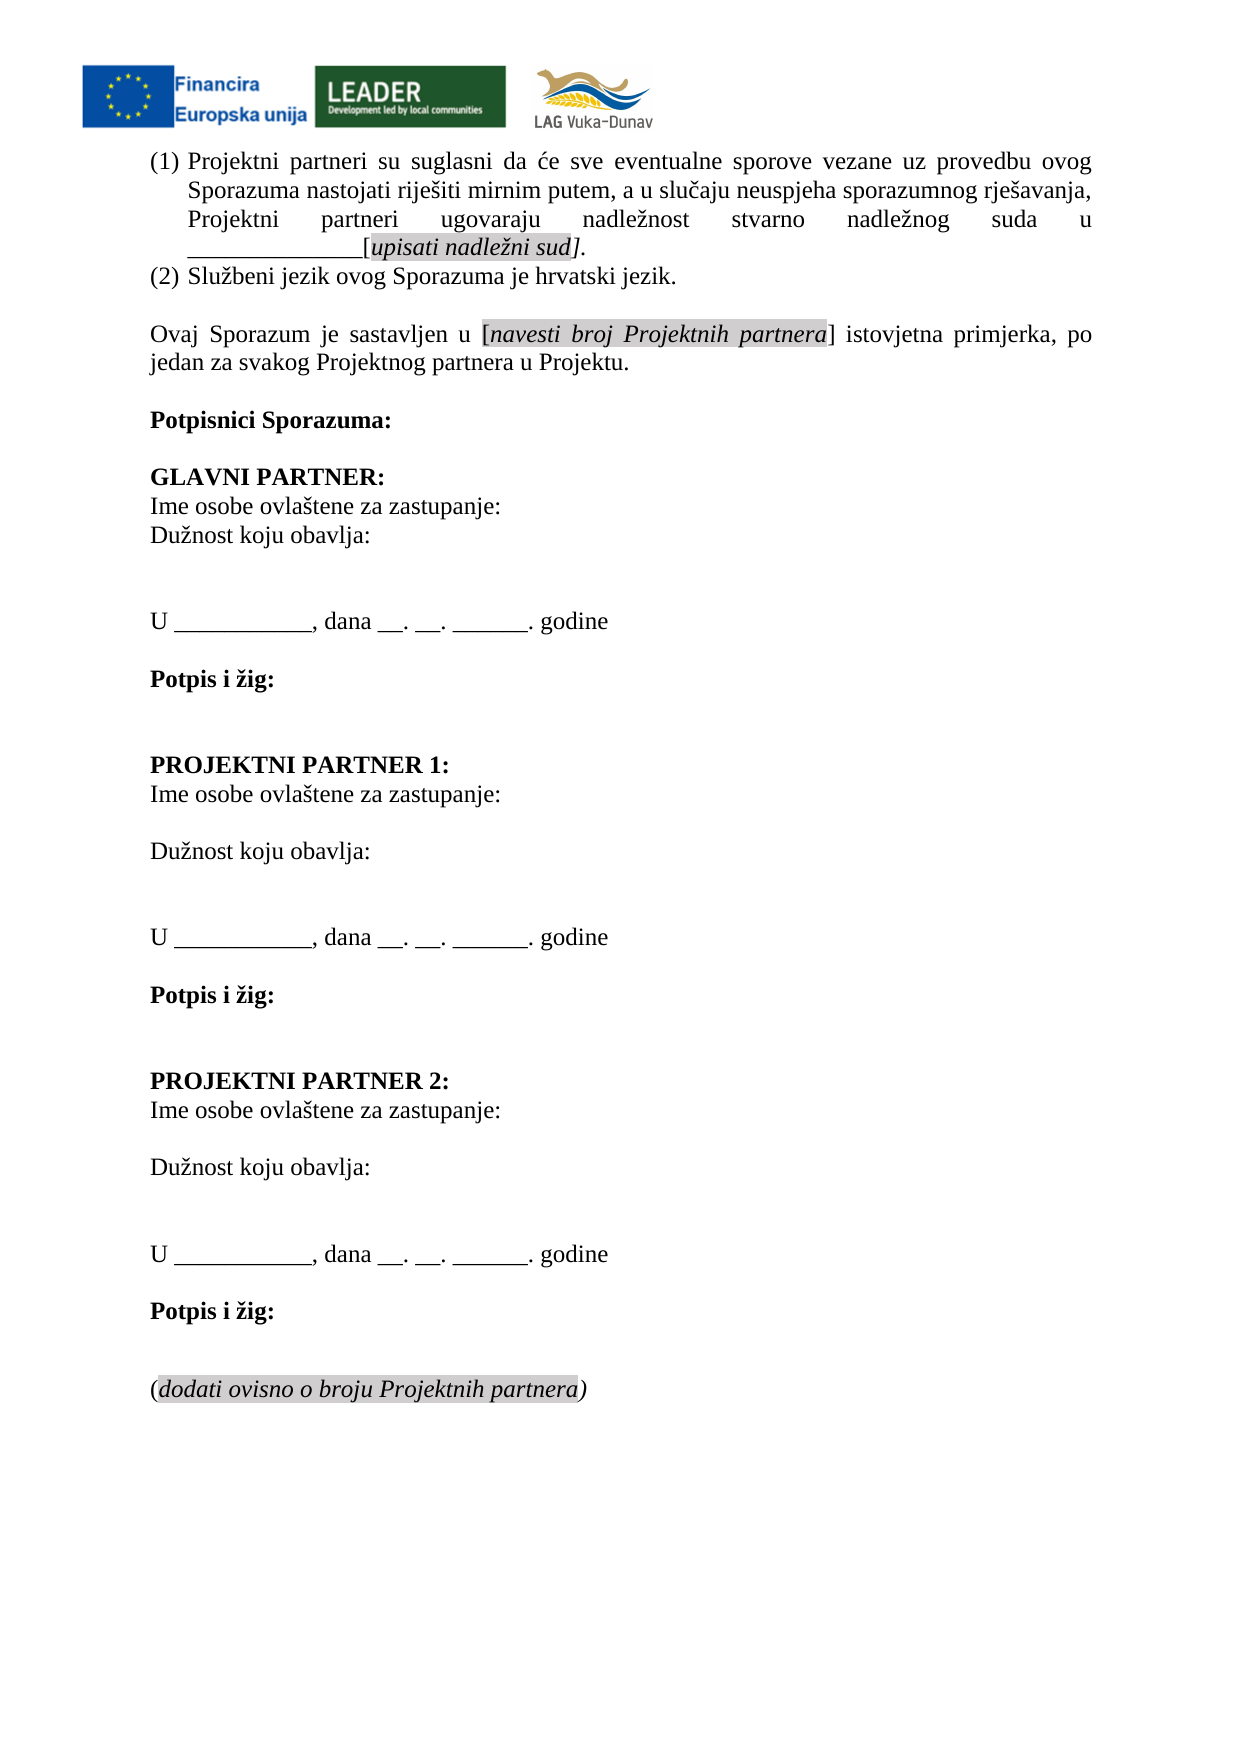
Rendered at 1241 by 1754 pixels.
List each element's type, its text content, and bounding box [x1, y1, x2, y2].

text PROJEKTNI PARTNER 2: [150, 1066, 1093, 1095]
text Ime osobe ovlaštene za zastupanje: [150, 1095, 1093, 1124]
text Potpis i žig: [150, 1296, 1093, 1325]
picture [73, 61, 508, 129]
text PROJEKTNI PARTNER 1: [150, 750, 1093, 779]
text Ime osobe ovlaštene za zastupanje: [150, 491, 1093, 520]
text (dodati ovisno o broju Projektnih partnera) [150, 1374, 1093, 1403]
text GLAVNI PARTNER: [150, 462, 1093, 491]
text Ime osobe ovlaštene za zastupanje: [150, 779, 1093, 807]
list Službeni jezik ovog Sporazuma je hrvatski jezik. [150, 261, 1093, 290]
picture [531, 64, 654, 130]
list Projektni partneri su suglasni da će sve eventualne sporove vezane uz provedbu ovog Sporazuma nastojati riješiti mirnim putem, a u slučaju neuspjeha sporazumnog rješavanja, Projektni partneri ugovaraju nadležnost stvarno nadležnog suda u ______________[upisati nadležni sud]. [150, 146, 1093, 261]
text Dužnost koju obavlja: [150, 1152, 1093, 1181]
text Ovaj Sporazum je sastavljen u [navesti broj Projektnih partnera] istovjetna primjerka, po jedan za svakog Projektnog partnera u Projektu. [150, 319, 1093, 376]
text Dužnost koju obavlja: [150, 520, 1093, 549]
text Dužnost koju obavlja: [150, 836, 1093, 865]
text U ___________, dana __. __. ______. godine [150, 922, 1093, 951]
text U ___________, dana __. __. ______. godine [150, 1239, 1093, 1267]
text Potpis i žig: [150, 664, 1093, 692]
text Potpisnici Sporazuma: [150, 405, 1093, 434]
text U ___________, dana __. __. ______. godine [150, 606, 1093, 635]
text Potpis i žig: [150, 980, 1093, 1009]
